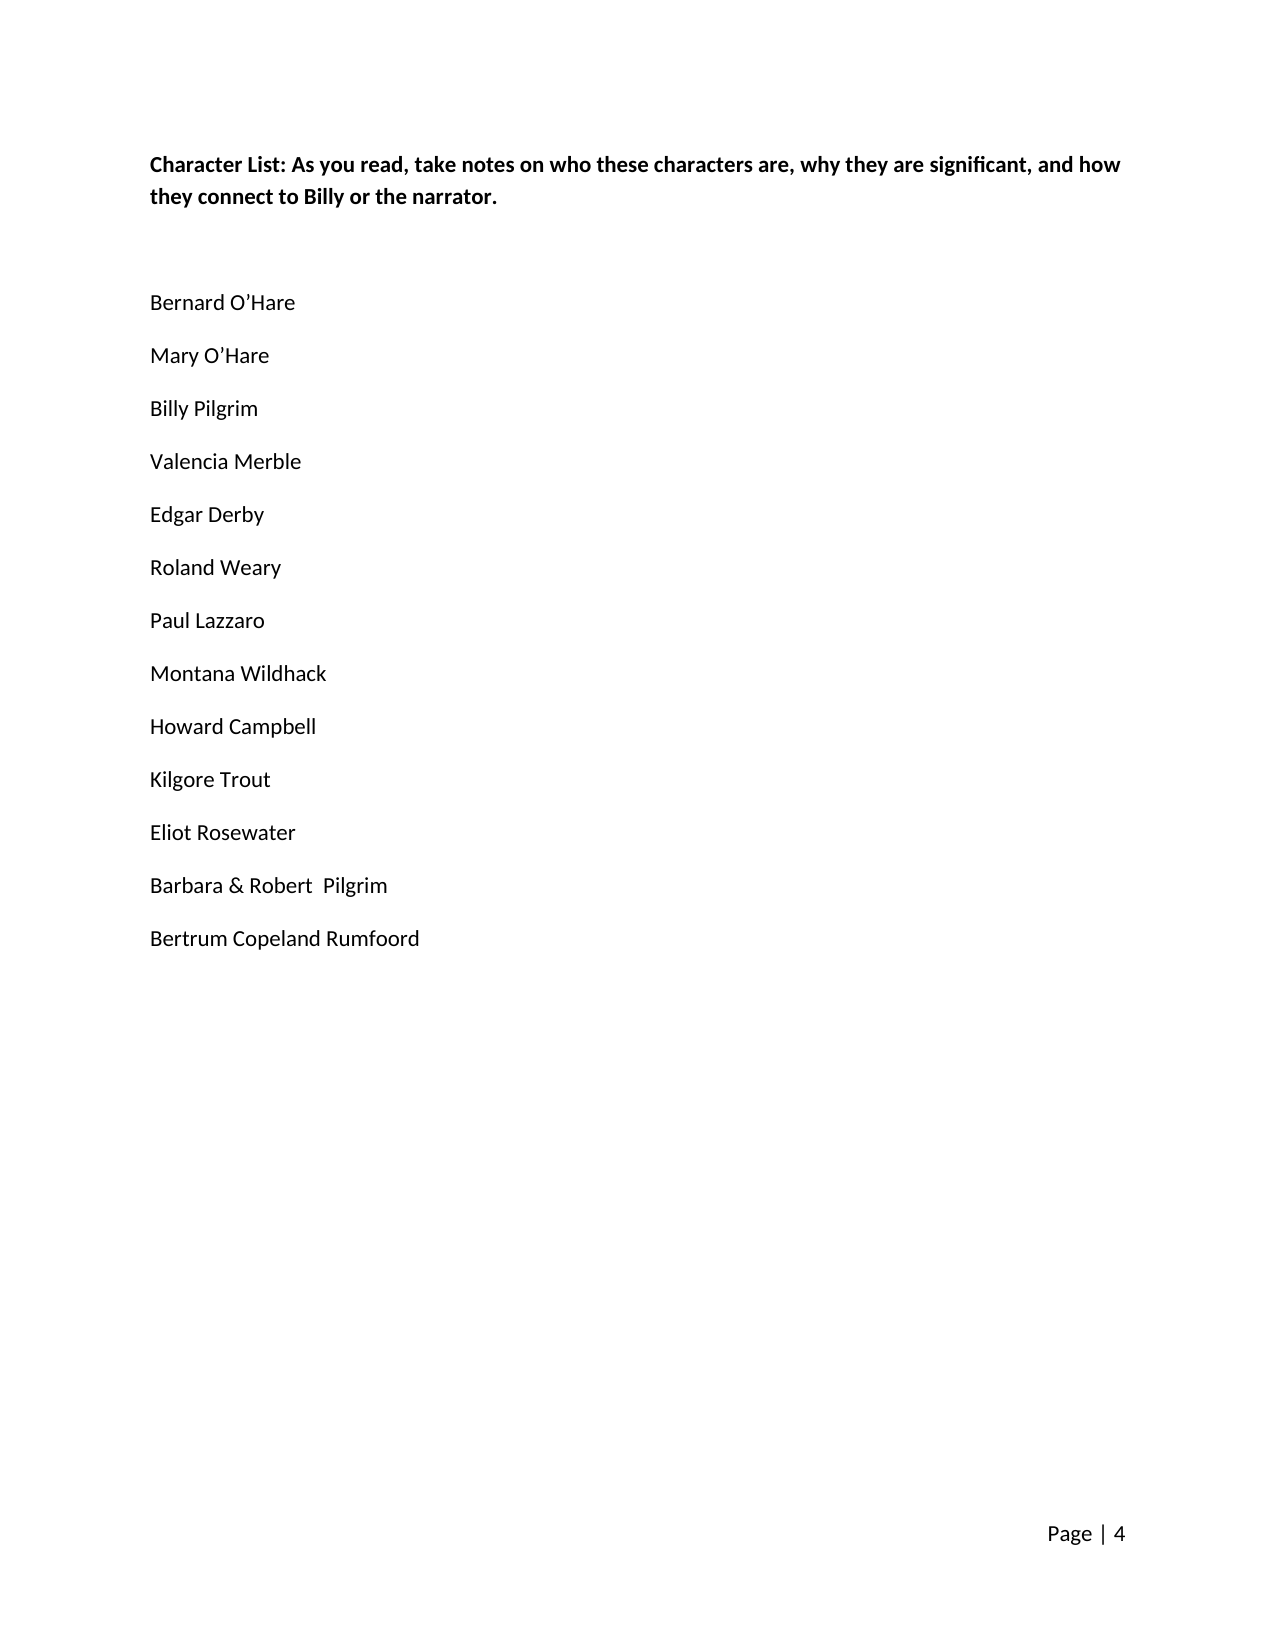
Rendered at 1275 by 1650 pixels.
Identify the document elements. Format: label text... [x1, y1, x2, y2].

text Eliot Rosewater [150, 818, 1125, 846]
text Paul Lazzaro [150, 606, 1125, 634]
text Montana Wildhack [150, 659, 1125, 687]
text Barbara & Robert Pilgrim [150, 871, 1125, 899]
text Mary O’Hare [150, 341, 1125, 369]
text Bertrum Copeland Rumfoord [150, 924, 1125, 952]
text Kilgore Trout [150, 765, 1125, 793]
text Billy Pilgrim [150, 394, 1125, 422]
text Character List: As you read, take notes on who these characters are, why they are significant, and how they connect to Billy or the narrator. [150, 150, 1125, 210]
text Howard Campbell [150, 712, 1125, 740]
text Roland Weary [150, 553, 1125, 581]
text Edgar Derby [150, 500, 1125, 528]
text Valencia Merble [150, 447, 1125, 475]
text Bernard O’Hare [150, 288, 1125, 316]
